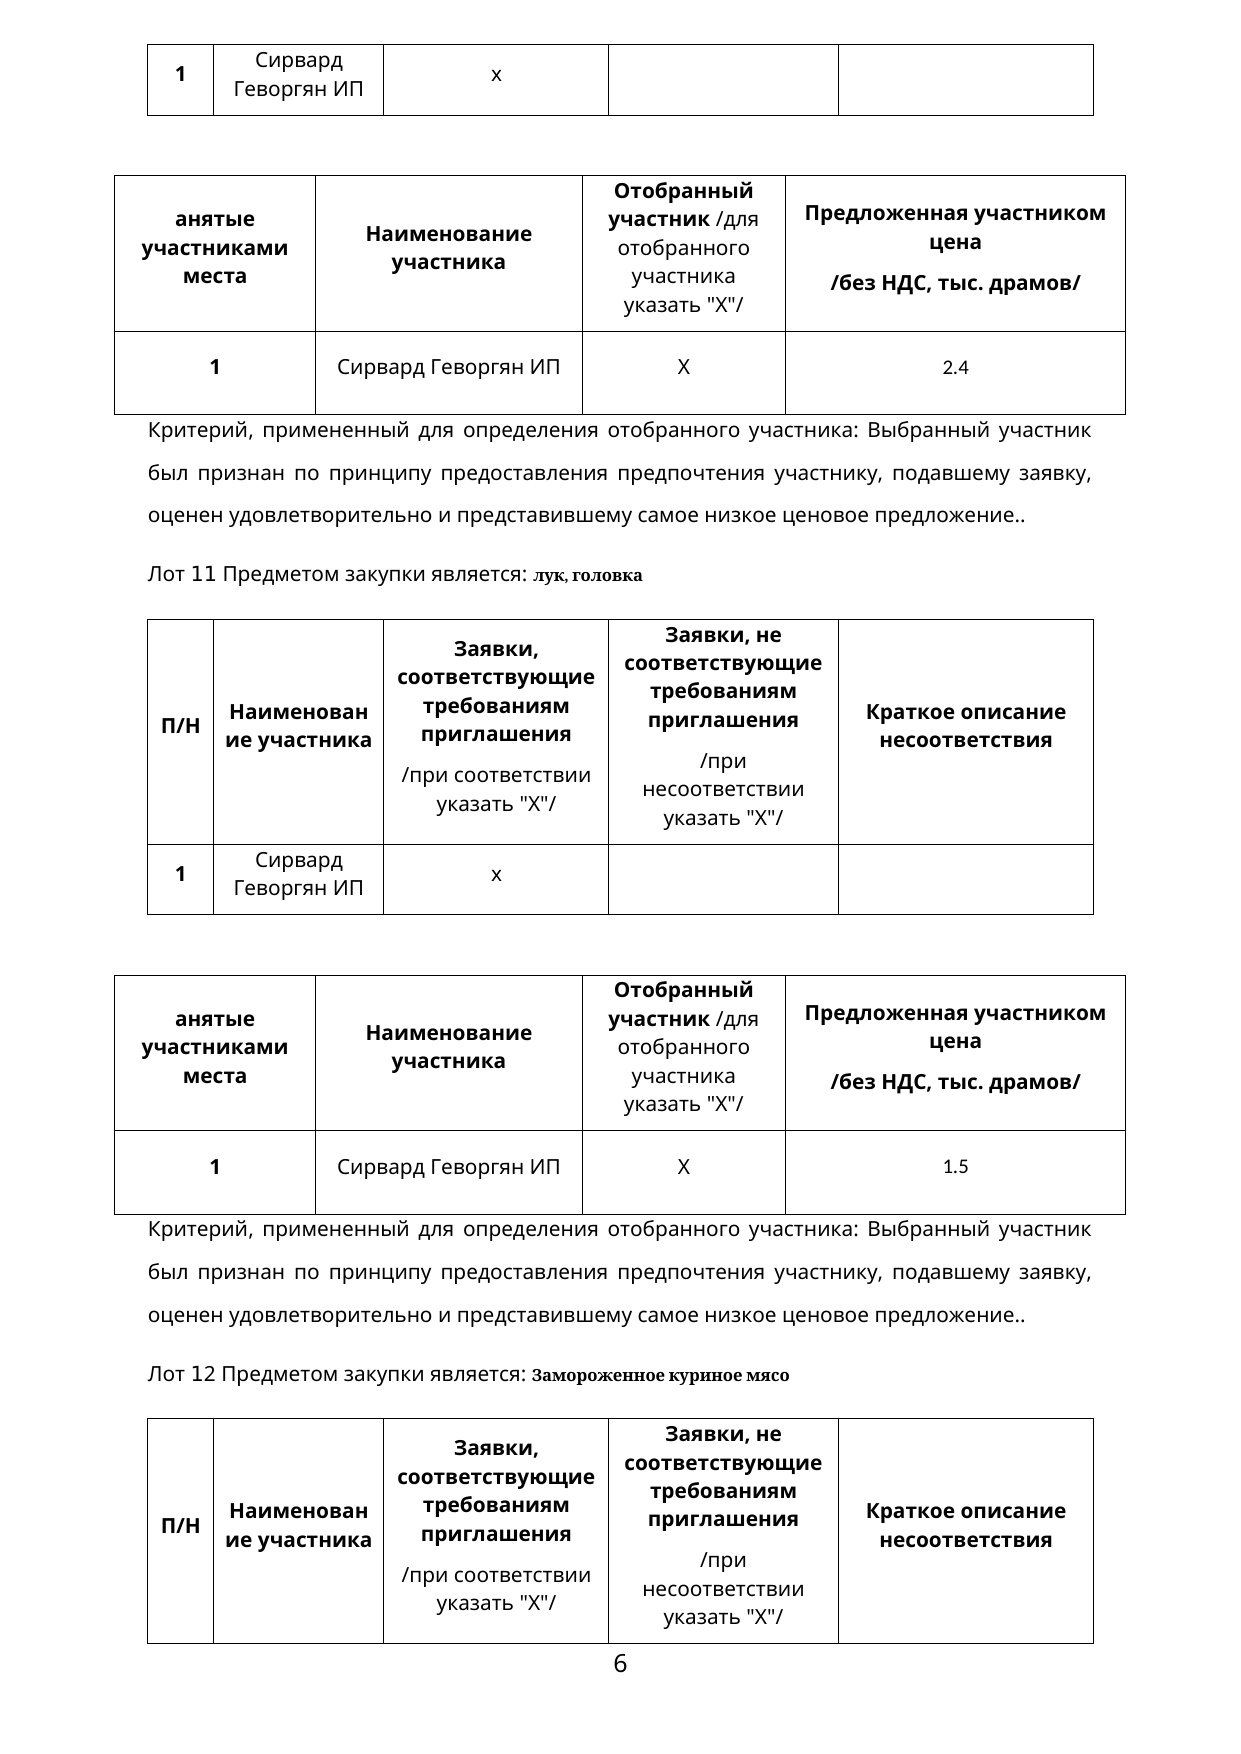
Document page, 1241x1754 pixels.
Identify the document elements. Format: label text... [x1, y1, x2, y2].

text Лот 12 Предметом закупки является: Замороженное куриное мясо [148, 1359, 1092, 1387]
table_header Заявки, соответствующие требованиям приглашения /при соответствии указать "X"/ [384, 1419, 608, 1643]
table_cell x [384, 845, 608, 914]
table_cell Сирвард Геворгян ИП [214, 845, 383, 914]
table_header Краткое описание несоответствия [839, 620, 1093, 844]
table_header П/Н [148, 620, 213, 844]
table_cell 1 [148, 845, 213, 914]
table_header анятые участниками места [115, 176, 315, 331]
table_header Краткое описание несоответствия [839, 1419, 1093, 1643]
table_cell 2.4 [786, 332, 1125, 414]
table_header Предложенная участником цена /без НДС, тыс. драмов/ [786, 176, 1125, 331]
table_header Предложенная участником цена /без НДС, тыс. драмов/ [786, 976, 1125, 1130]
table_cell Сирвард Геворгян ИП [316, 332, 582, 414]
table_header Наименование участника [214, 1419, 383, 1643]
table_header Заявки, соответствующие требованиям приглашения /при соответствии указать "X"/ [384, 620, 608, 844]
table_header анятые участниками места [115, 976, 315, 1130]
table_header Отобранный участник /для отобранного участника указать "X"/ [583, 176, 785, 331]
table_cell [609, 45, 838, 115]
table_cell Сирвард Геворгян ИП [214, 45, 383, 115]
text Лот 11 Предметом закупки является: лук, головка [148, 559, 1092, 588]
table_header Заявки, не соответствующие требованиям приглашения /при несоответствии указать "X"/ [609, 620, 838, 844]
table_cell 1 [148, 45, 213, 115]
table_header Отобранный участник /для отобранного участника указать "X"/ [583, 976, 785, 1130]
table_cell [609, 845, 838, 914]
table_cell x [384, 45, 608, 115]
table_header Наименование участника [316, 976, 582, 1130]
table_cell 1 [115, 332, 315, 414]
table_header Наименование участника [316, 176, 582, 331]
table_cell [839, 45, 1093, 115]
table_cell 1 [115, 1131, 315, 1213]
table_cell X [583, 332, 785, 414]
table_header Наименование участника [214, 620, 383, 844]
table_header Заявки, не соответствующие требованиям приглашения /при несоответствии указать "X"/ [609, 1419, 838, 1643]
table_cell X [583, 1131, 785, 1213]
table_cell 1.5 [786, 1131, 1125, 1213]
table_cell Сирвард Геворгян ИП [316, 1131, 582, 1213]
table_header П/Н [148, 1419, 213, 1643]
table_cell [839, 845, 1093, 914]
